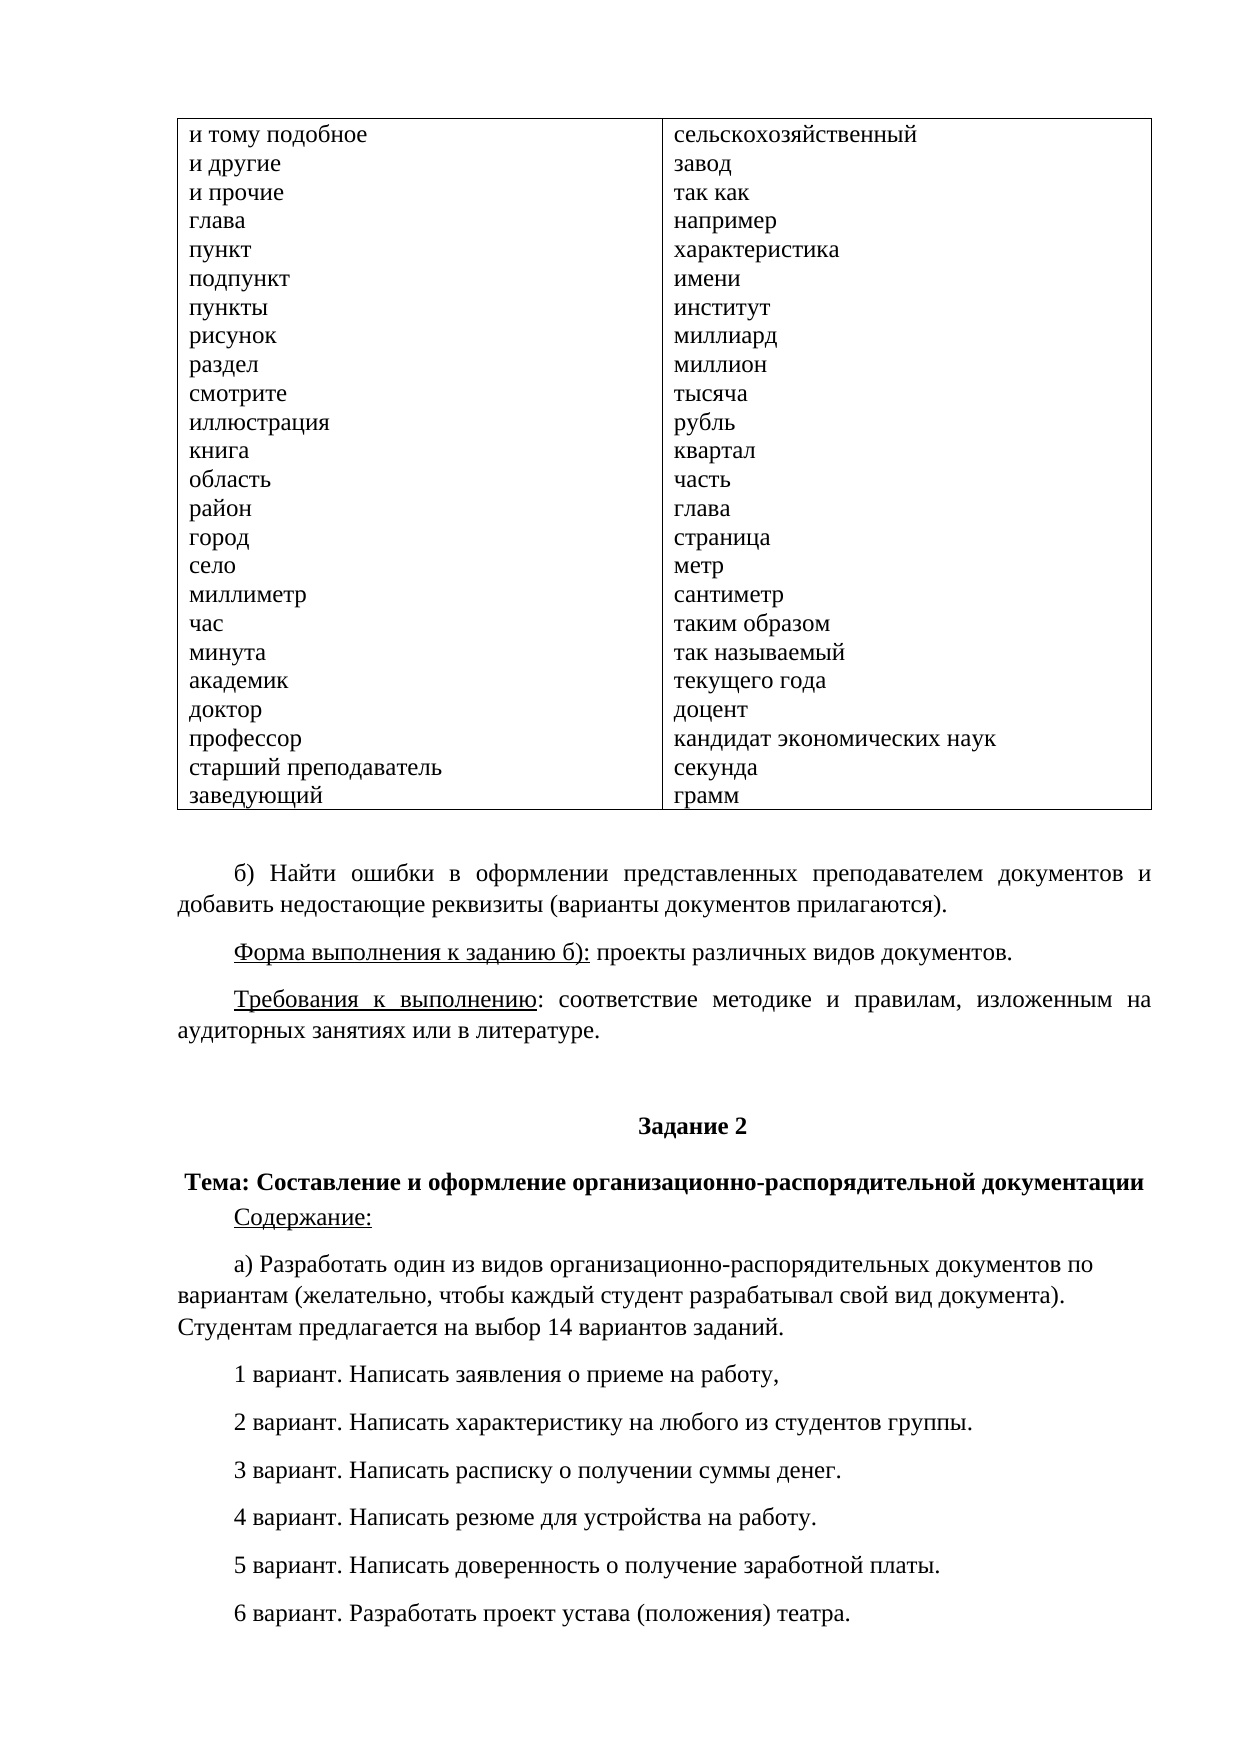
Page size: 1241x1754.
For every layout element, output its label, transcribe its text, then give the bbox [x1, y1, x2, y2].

text 2 вариант. Написать характеристику на любого из студентов группы. [177, 1407, 1152, 1436]
text Задание 2 [177, 1111, 1152, 1139]
subtitle Тема: Составление и оформление организационно-распорядительной документации [177, 1167, 1152, 1196]
text 4 вариант. Написать резюме для устройства на работу. [177, 1502, 1152, 1531]
text б) Найти ошибки в оформлении представленных преподавателем документов и добавить недостающие реквизиты (варианты документов прилагаются). [177, 858, 1152, 918]
text а) Разработать один из видов организационно-распорядительных документов по вариантам (желательно, чтобы каждый студент разрабатывал свой вид документа). Студентам предлагается на выбор 14 вариантов заданий. [177, 1249, 1152, 1340]
text Форма выполнения к заданию б): проекты различных видов документов. [177, 937, 1152, 965]
text Содержание: [177, 1202, 1152, 1231]
text 1 вариант. Написать заявления о приеме на работу, [177, 1359, 1152, 1388]
text 5 вариант. Написать доверенность о получение заработной платы. [177, 1550, 1152, 1579]
text 3 вариант. Написать расписку о получении суммы денег. [177, 1455, 1152, 1483]
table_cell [178, 119, 662, 809]
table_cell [663, 119, 1151, 809]
text Требования к выполнению: соответствие методике и правилам, изложенным на аудиторных занятиях или в литературе. [177, 984, 1152, 1044]
text 6 вариант. Разработать проект устава (положения) театра. [177, 1598, 1152, 1627]
